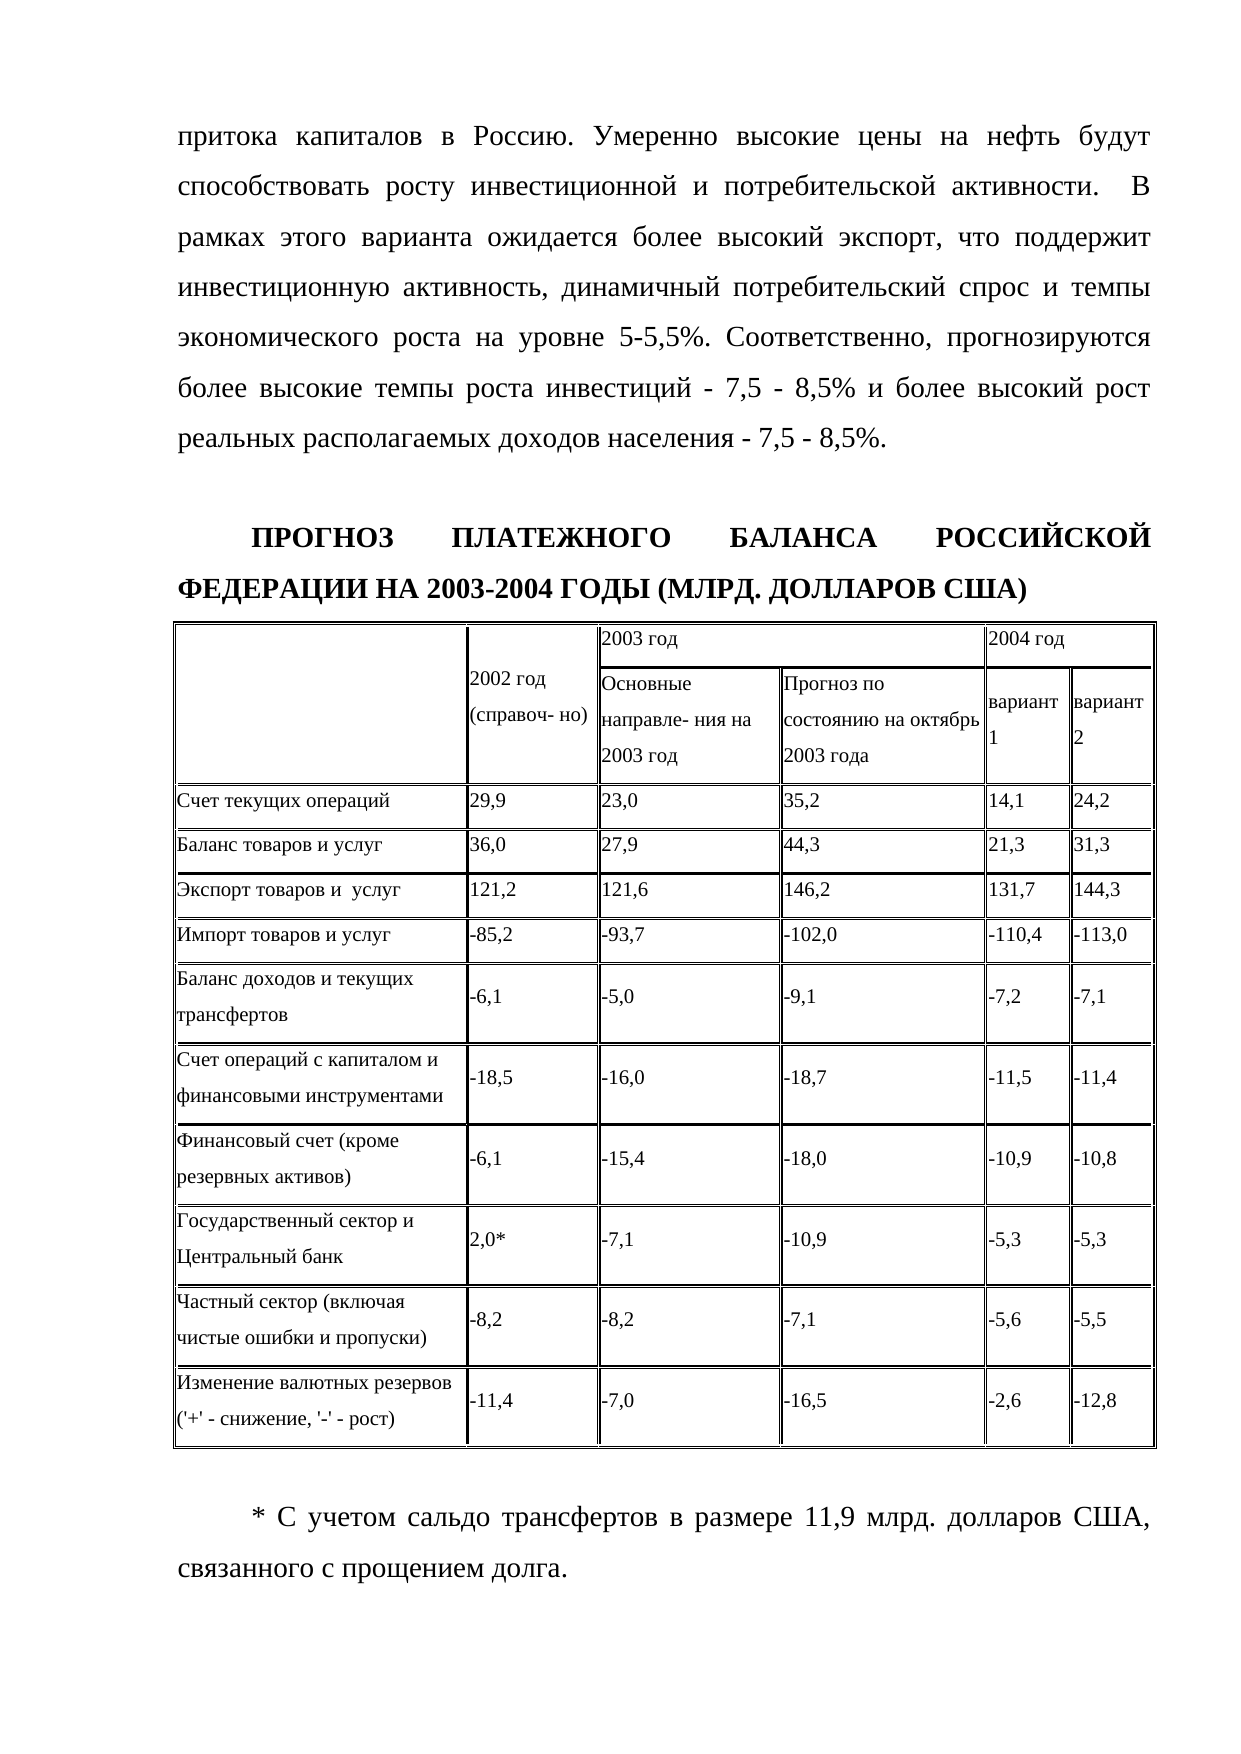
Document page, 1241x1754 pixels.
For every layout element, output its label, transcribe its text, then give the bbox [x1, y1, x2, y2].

table_cell -102,0 [783, 920, 984, 961]
table_cell -12,8 [1071, 1365, 1154, 1446]
table_cell 31,3 [1073, 828, 1154, 872]
table_cell -11,4 [1073, 1042, 1154, 1123]
table_cell 36,0 [469, 831, 597, 872]
table_cell Прогноз по состоянию на октябрь 2003 года [783, 669, 984, 783]
table_cell Баланс доходов и текущих трансфертов [176, 961, 466, 1042]
table_header 2003 год [599, 625, 986, 666]
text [177, 118, 1152, 453]
table_cell -8,2 [469, 1288, 597, 1365]
text * С учетом сальдо трансфертов в размере 11,9 млрд. долларов США, связанного с прощением долга. [177, 1499, 1152, 1583]
table_cell 29,9 [469, 786, 597, 827]
table_cell -5,6 [987, 1288, 1069, 1365]
table_cell -10,9 [987, 1126, 1069, 1204]
table_cell 144,3 [1073, 872, 1153, 917]
table_cell -110,4 [987, 920, 1069, 961]
table_cell 121,2 [469, 875, 597, 917]
table_cell -6,1 [469, 1126, 597, 1204]
table_cell вариант 2 [1073, 666, 1153, 783]
table_cell -8,2 [601, 1288, 779, 1365]
table_cell -16,0 [601, 1046, 779, 1123]
table_cell 2,0* [469, 1207, 597, 1284]
table_cell -18,7 [783, 1046, 984, 1123]
table_cell -7,1 [783, 1288, 984, 1365]
table_cell 21,3 [987, 831, 1069, 872]
table_cell -9,1 [783, 965, 984, 1042]
table_cell 121,6 [601, 875, 779, 917]
table_cell -2,6 [986, 1365, 1071, 1446]
table_cell -6,1 [469, 965, 597, 1042]
table_cell -18,5 [469, 1046, 597, 1123]
table_cell Баланс товаров и услуг [176, 828, 466, 872]
table_cell -7,1 [601, 1207, 779, 1284]
table_cell -15,4 [601, 1126, 779, 1204]
table_cell 27,9 [601, 831, 779, 872]
table_cell -5,5 [1073, 1284, 1154, 1365]
table_cell Финансовый счет (кроме резервных активов) [174, 1123, 466, 1204]
table_cell Счет операций с капиталом и финансовыми инструментами [176, 1042, 466, 1123]
table_cell -7,1 [1073, 961, 1154, 1042]
table_cell -7,2 [987, 965, 1069, 1042]
table_header 2004 год [986, 625, 1153, 666]
table_cell -11,4 [467, 1365, 599, 1446]
table_cell Государственный сектор и Центральный банк [174, 1204, 467, 1284]
table_cell 35,2 [783, 786, 984, 827]
table_cell Импорт товаров и услуг [174, 917, 467, 961]
table_cell -11,5 [987, 1046, 1069, 1123]
table_cell -7,0 [599, 1365, 781, 1446]
table_cell -5,3 [1071, 1204, 1155, 1284]
table_cell Основные направле- ния на 2003 год [601, 669, 779, 783]
table_cell -18,0 [783, 1126, 984, 1204]
table_header [176, 623, 467, 783]
table_cell Частный сектор (включая чистые ошибки и пропуски) [176, 1284, 466, 1365]
table_cell 23,0 [601, 786, 779, 827]
table_cell -93,7 [601, 920, 779, 961]
table_cell Экспорт товаров и услуг [176, 872, 466, 917]
table_cell вариант 1 [987, 669, 1069, 783]
table_cell -16,5 [781, 1369, 986, 1446]
table_header 2002 год (справоч- но) [467, 623, 599, 783]
text ПРОГНОЗ ПЛАТЕЖНОГО БАЛАНСА РОССИЙСКОЙ ФЕДЕРАЦИИ НА 2003-2004 ГОДЫ (МЛРД. ДОЛЛАРОВ США) [177, 521, 1152, 604]
table_cell -5,0 [601, 965, 779, 1042]
table_cell 44,3 [783, 831, 984, 872]
table_cell 14,1 [987, 786, 1069, 827]
table_cell -5,3 [987, 1207, 1069, 1284]
table_cell -10,9 [783, 1207, 984, 1284]
table_cell -10,8 [1073, 1123, 1155, 1204]
table_cell Изменение валютных резервов ('+' - снижение, '-' - рост) [176, 1365, 467, 1446]
table_cell Счет текущих операций [174, 783, 467, 827]
table_cell -85,2 [469, 920, 597, 961]
table_cell 146,2 [783, 875, 984, 917]
table_cell 131,7 [987, 875, 1069, 917]
table_cell -113,0 [1071, 917, 1155, 961]
table_cell 24,2 [1071, 783, 1155, 827]
